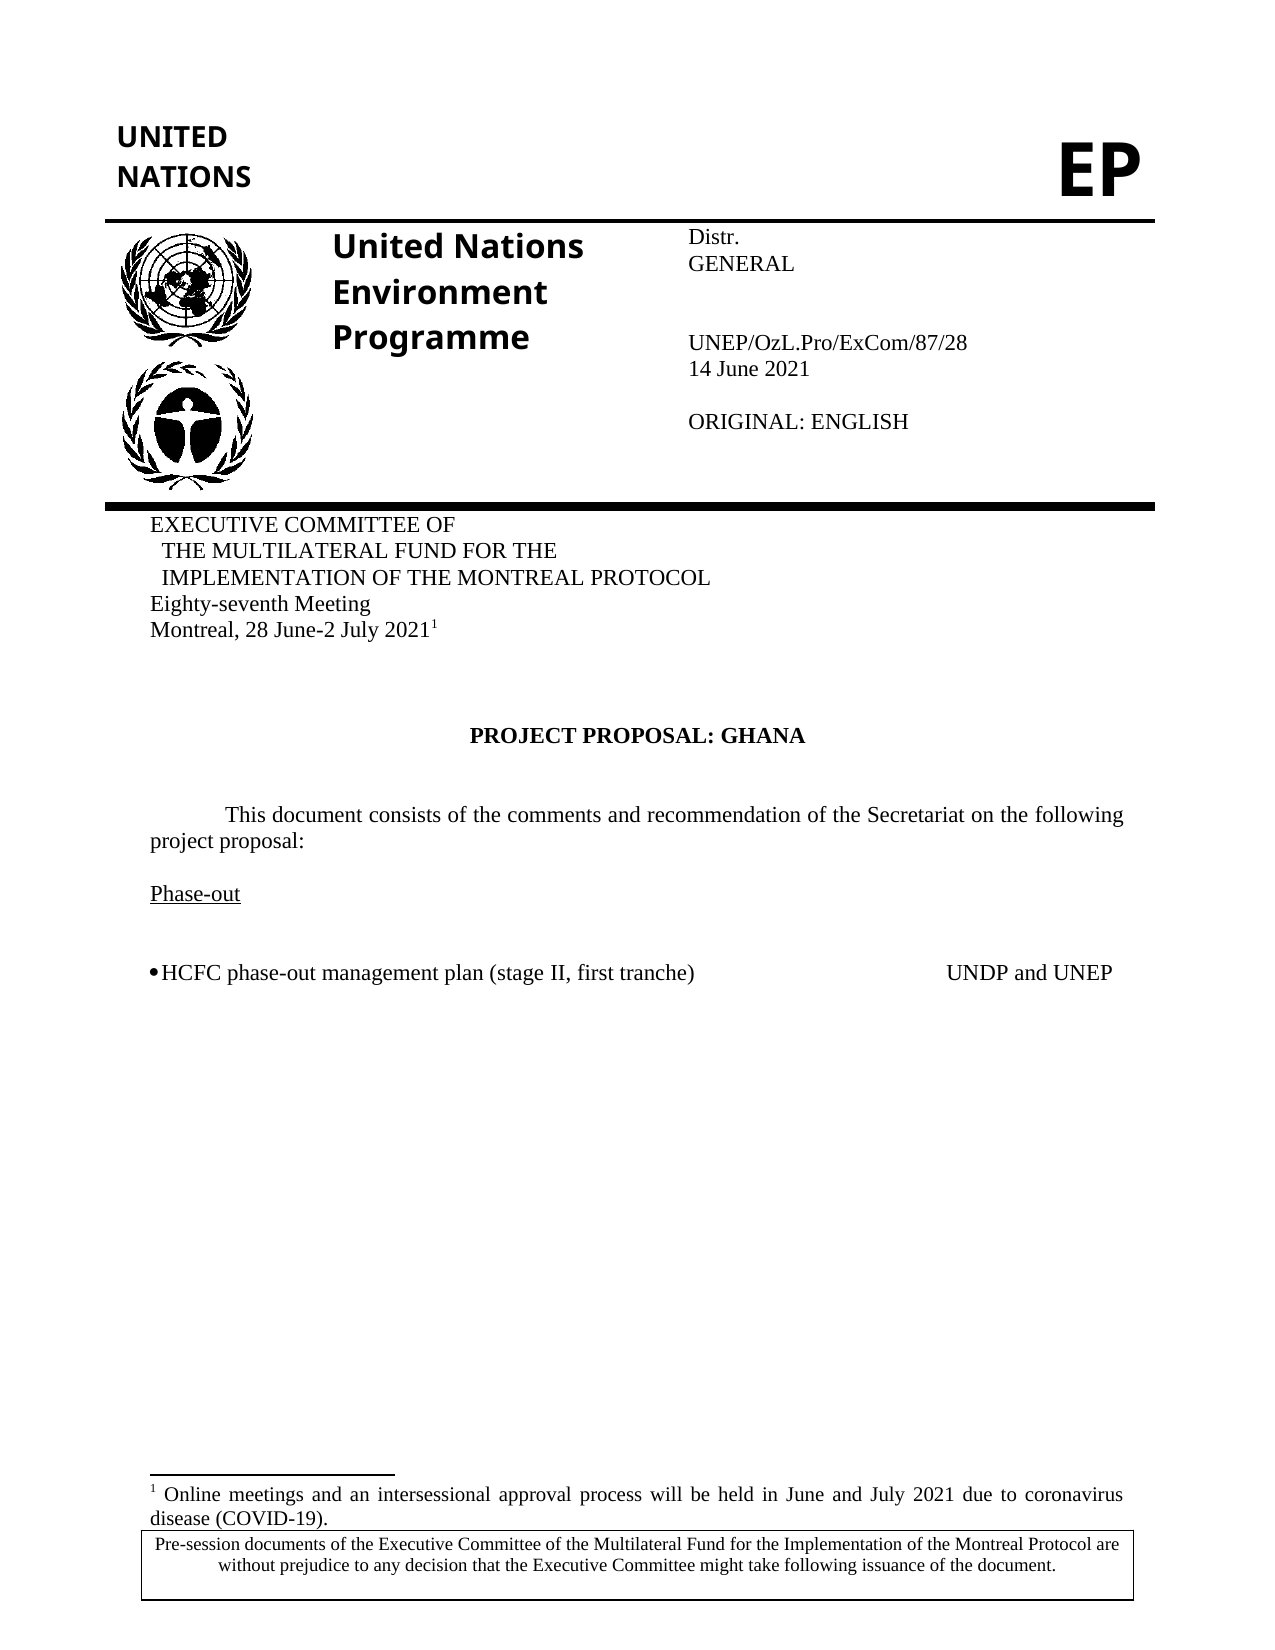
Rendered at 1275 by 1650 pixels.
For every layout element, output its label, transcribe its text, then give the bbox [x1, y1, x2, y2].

table_header EP [677, 116, 1155, 218]
picture [116, 229, 252, 349]
picture [117, 355, 256, 495]
text EXECUTIVE COMMITTEE OF THE MULTILATERAL FUND FOR THE IMPLEMENTATION OF THE MONTREAL PROTOCOL Eighty-seventh Meeting [150, 511, 1125, 616]
table_cell United Nations Environment Programme [321, 223, 677, 502]
text PROJECT PROPOSAL: GHANA [150, 722, 1125, 748]
text Montreal, 28 June-2 July 2021 [150, 616, 1125, 643]
text Phase-out [150, 880, 1125, 906]
table_cell Distr. GENERAL UNEP/OzL.Pro/ExCom/87/28 14 June 2021 ORIGINAL: ENGLISH [677, 223, 1155, 502]
table_cell [105, 223, 321, 502]
table_header UNITED NATIONS [105, 116, 677, 218]
table_header HCFC phase-out management plan (stage II, first tranche) [150, 959, 873, 985]
text This document consists of the comments and recommendation of the Secretariat on the following project proposal: [150, 801, 1125, 854]
table_header UNDP and UNEP [873, 959, 1124, 985]
